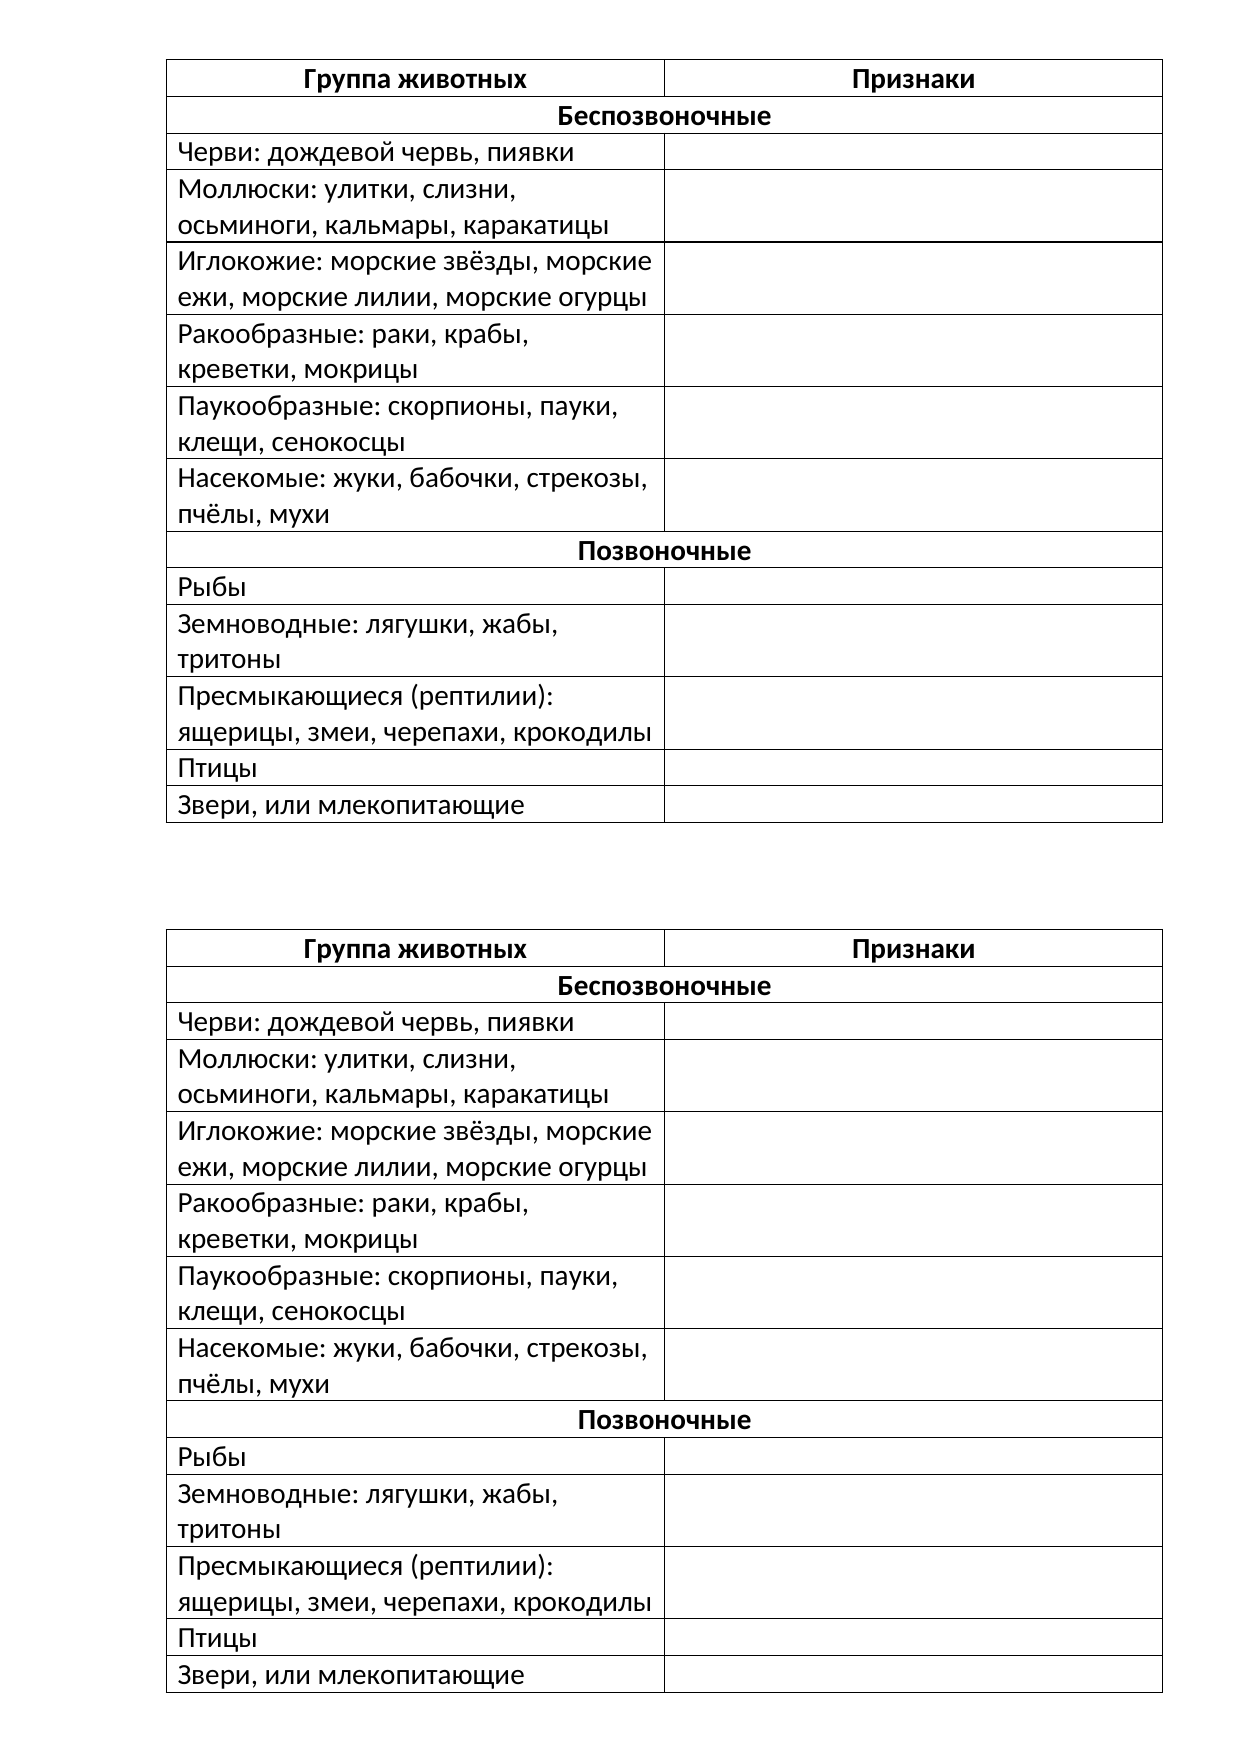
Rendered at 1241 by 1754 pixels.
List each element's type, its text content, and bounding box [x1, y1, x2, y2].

table_header Признаки [665, 930, 1162, 966]
table_cell Беспозвоночные [167, 97, 1162, 132]
table_cell Черви: дождевой червь, пиявки [167, 1003, 664, 1039]
table_header Группа животных [167, 60, 664, 96]
table_cell [665, 1619, 1162, 1655]
table_cell Насекомые: жуки, бабочки, стрекозы, пчёлы, мухи [167, 459, 664, 531]
table_cell [665, 1438, 1162, 1474]
table_header Группа животных [167, 930, 664, 966]
table_header Признаки [665, 60, 1162, 96]
table_cell Звери, или млекопитающие [167, 786, 664, 822]
table_cell Позвоночные [167, 1401, 1162, 1437]
table_cell Беспозвоночные [167, 967, 1162, 1002]
table_cell Рыбы [167, 1438, 664, 1474]
table_cell [665, 170, 1162, 241]
table_cell [665, 786, 1162, 822]
table_cell Земноводные: лягушки, жабы, тритоны [167, 1475, 664, 1546]
table_cell Насекомые: жуки, бабочки, стрекозы, пчёлы, мухи [167, 1329, 664, 1400]
table_cell Птицы [167, 1619, 664, 1655]
table_cell [665, 1185, 1162, 1256]
table_cell [665, 1257, 1162, 1328]
table_cell Звери, или млекопитающие [167, 1656, 664, 1692]
table_cell Пресмыкающиеся (рептилии): ящерицы, змеи, черепахи, крокодилы [167, 677, 664, 748]
table_cell [665, 1475, 1162, 1546]
table_cell [665, 568, 1162, 604]
table_cell Иглокожие: морские звёзды, морские ежи, морские лилии, морские огурцы [167, 1112, 664, 1183]
table_cell Рыбы [167, 568, 664, 604]
table_cell Позвоночные [167, 532, 1162, 567]
table_cell [665, 677, 1162, 748]
table_cell Ракообразные: раки, крабы, креветки, мокрицы [167, 315, 664, 386]
table_cell [665, 1003, 1162, 1039]
table_cell Птицы [167, 750, 664, 785]
table_cell Черви: дождевой червь, пиявки [167, 134, 664, 169]
table_cell Паукообразные: скорпионы, пауки, клещи, сенокосцы [167, 387, 664, 458]
table_cell [665, 1547, 1162, 1618]
table_cell Моллюски: улитки, слизни, осьминоги, кальмары, каракатицы [167, 170, 664, 241]
table_cell [665, 1112, 1162, 1183]
table_cell [665, 243, 1162, 314]
table_cell Моллюски: улитки, слизни, осьминоги, кальмары, каракатицы [167, 1040, 664, 1111]
table_cell [665, 459, 1162, 531]
table_cell Иглокожие: морские звёзды, морские ежи, морские лилии, морские огурцы [167, 243, 664, 314]
table_cell [665, 315, 1162, 386]
table_cell [665, 605, 1162, 676]
table_cell [665, 1656, 1162, 1692]
table_cell Земноводные: лягушки, жабы, тритоны [167, 605, 664, 676]
table_cell [665, 1329, 1162, 1400]
table_cell Пресмыкающиеся (рептилии): ящерицы, змеи, черепахи, крокодилы [167, 1547, 664, 1618]
table_cell Ракообразные: раки, крабы, креветки, мокрицы [167, 1185, 664, 1256]
table_cell [665, 1040, 1162, 1111]
table_cell [665, 134, 1162, 169]
table_cell [665, 387, 1162, 458]
table_cell Паукообразные: скорпионы, пауки, клещи, сенокосцы [167, 1257, 664, 1328]
table_cell [665, 750, 1162, 785]
